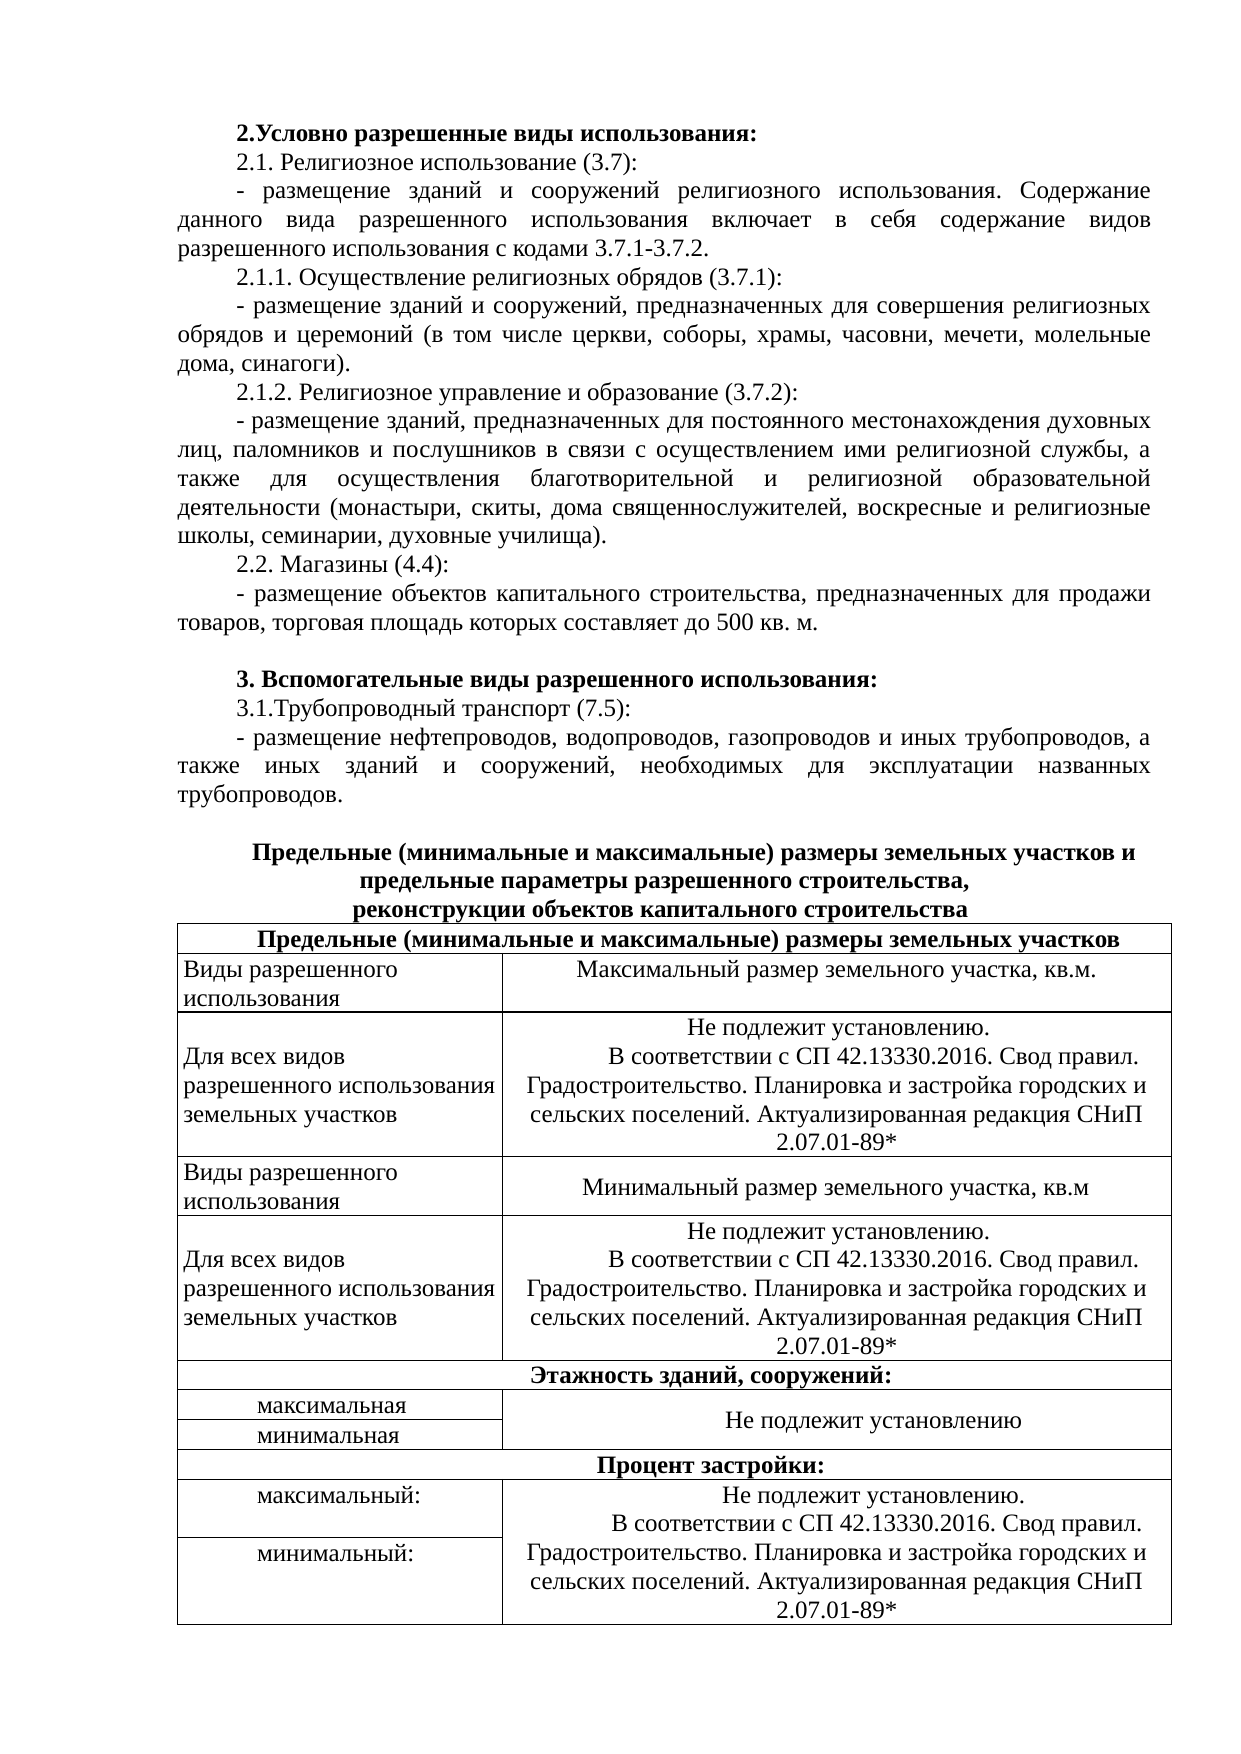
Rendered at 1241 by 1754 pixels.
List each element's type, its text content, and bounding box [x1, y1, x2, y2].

table_cell Минимальный размер земельного участка, кв.м [503, 1157, 1171, 1215]
table_cell Не подлежит установлению. В соответствии с СП 42.13330.2016. Свод правил. Градостроительство. Планировка и застройка городских и сельских поселений. Актуализированная редакция СНиП 2.07.01-89* [503, 1216, 1171, 1359]
table_header Предельные (минимальные и максимальные) размеры земельных участков [178, 924, 1171, 953]
table_cell максимальная [178, 1390, 502, 1419]
text - размещение объектов капитального строительства, предназначенных для продажи товаров, торговая площадь которых составляет до 500 кв. м. [177, 578, 1152, 636]
text 2.2. Магазины (4.4): [177, 549, 1152, 578]
text 3.1.Трубопроводный транспорт (7.5): [177, 693, 1152, 722]
table_cell Этажность зданий, сооружений: [178, 1361, 1171, 1389]
table_cell Виды разрешенного использования [178, 1157, 502, 1215]
text 2.1.2. Религиозное управление и образование (3.7.2): [177, 377, 1152, 406]
table_cell Виды разрешенного использования [178, 954, 502, 1011]
table_cell Максимальный размер земельного участка, кв.м. [503, 954, 1171, 1011]
text - размещение зданий и сооружений религиозного использования. Содержание данного вида разрешенного использования включает в себя содержание видов разрешенного использования с кодами 3.7.1-3.7.2. [177, 176, 1152, 262]
text - размещение зданий и сооружений, предназначенных для совершения религиозных обрядов и церемоний (в том числе церкви, соборы, храмы, часовни, мечети, молельные дома, синагоги). [177, 291, 1152, 377]
text 2.Условно разрешенные виды использования: [177, 118, 1152, 147]
text 2.1. Религиозное использование (3.7): [177, 147, 1152, 176]
text 3. Вспомогательные виды разрешенного использования: [177, 664, 1152, 693]
table_cell Для всех видов разрешенного использования земельных участков [178, 1216, 502, 1359]
table_cell минимальный: [178, 1538, 502, 1623]
table_cell Процент застройки: [178, 1450, 1171, 1479]
table_cell Не подлежит установлению. В соответствии с СП 42.13330.2016. Свод правил. Градостроительство. Планировка и застройка городских и сельских поселений. Актуализированная редакция СНиП 2.07.01-89* [503, 1480, 1171, 1623]
table_cell минимальная [178, 1420, 502, 1449]
table_cell Не подлежит установлению [503, 1390, 1171, 1449]
text Предельные (минимальные и максимальные) размеры земельных участков и предельные параметры разрешенного строительства, [177, 837, 1152, 894]
text - размещение нефтепроводов, водопроводов, газопроводов и иных трубопроводов, а также иных зданий и сооружений, необходимых для эксплуатации названных трубопроводов. [177, 722, 1152, 808]
text 2.1.1. Осуществление религиозных обрядов (3.7.1): [177, 262, 1152, 291]
table_cell Для всех видов разрешенного использования земельных участков [178, 1013, 502, 1156]
table_cell максимальный: [178, 1480, 502, 1537]
table_cell Не подлежит установлению. В соответствии с СП 42.13330.2016. Свод правил. Градостроительство. Планировка и застройка городских и сельских поселений. Актуализированная редакция СНиП 2.07.01-89* [503, 1013, 1171, 1156]
text - размещение зданий, предназначенных для постоянного местонахождения духовных лиц, паломников и послушников в связи с осуществлением ими религиозной службы, а также для осуществления благотворительной и религиозной образовательной деятельности (монастыри, скиты, дома священнослужителей, воскресные и религиозные школы, семинарии, духовные училища). [177, 406, 1152, 549]
text реконструкции объектов капитального строительства [177, 894, 1152, 923]
